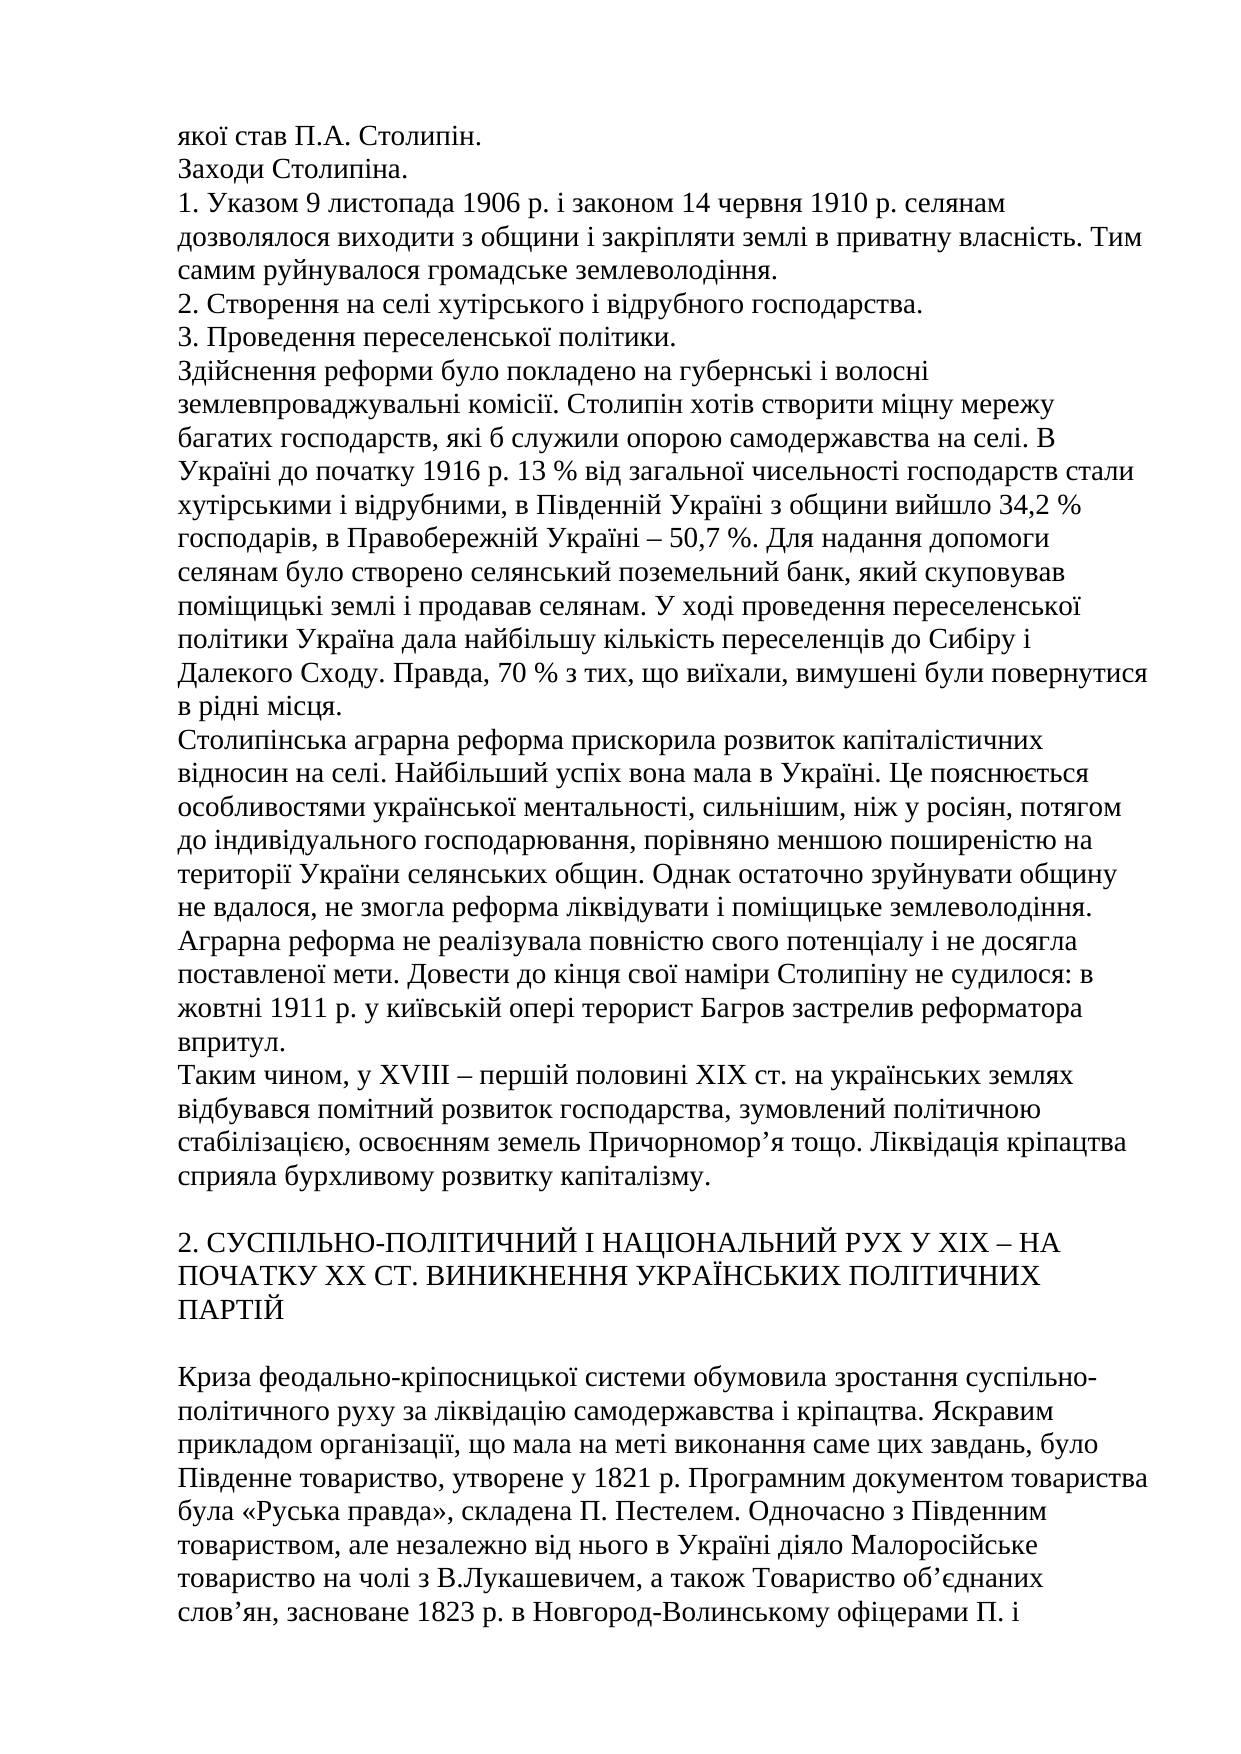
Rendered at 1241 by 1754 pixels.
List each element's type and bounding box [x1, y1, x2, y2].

text [177, 118, 1152, 1627]
